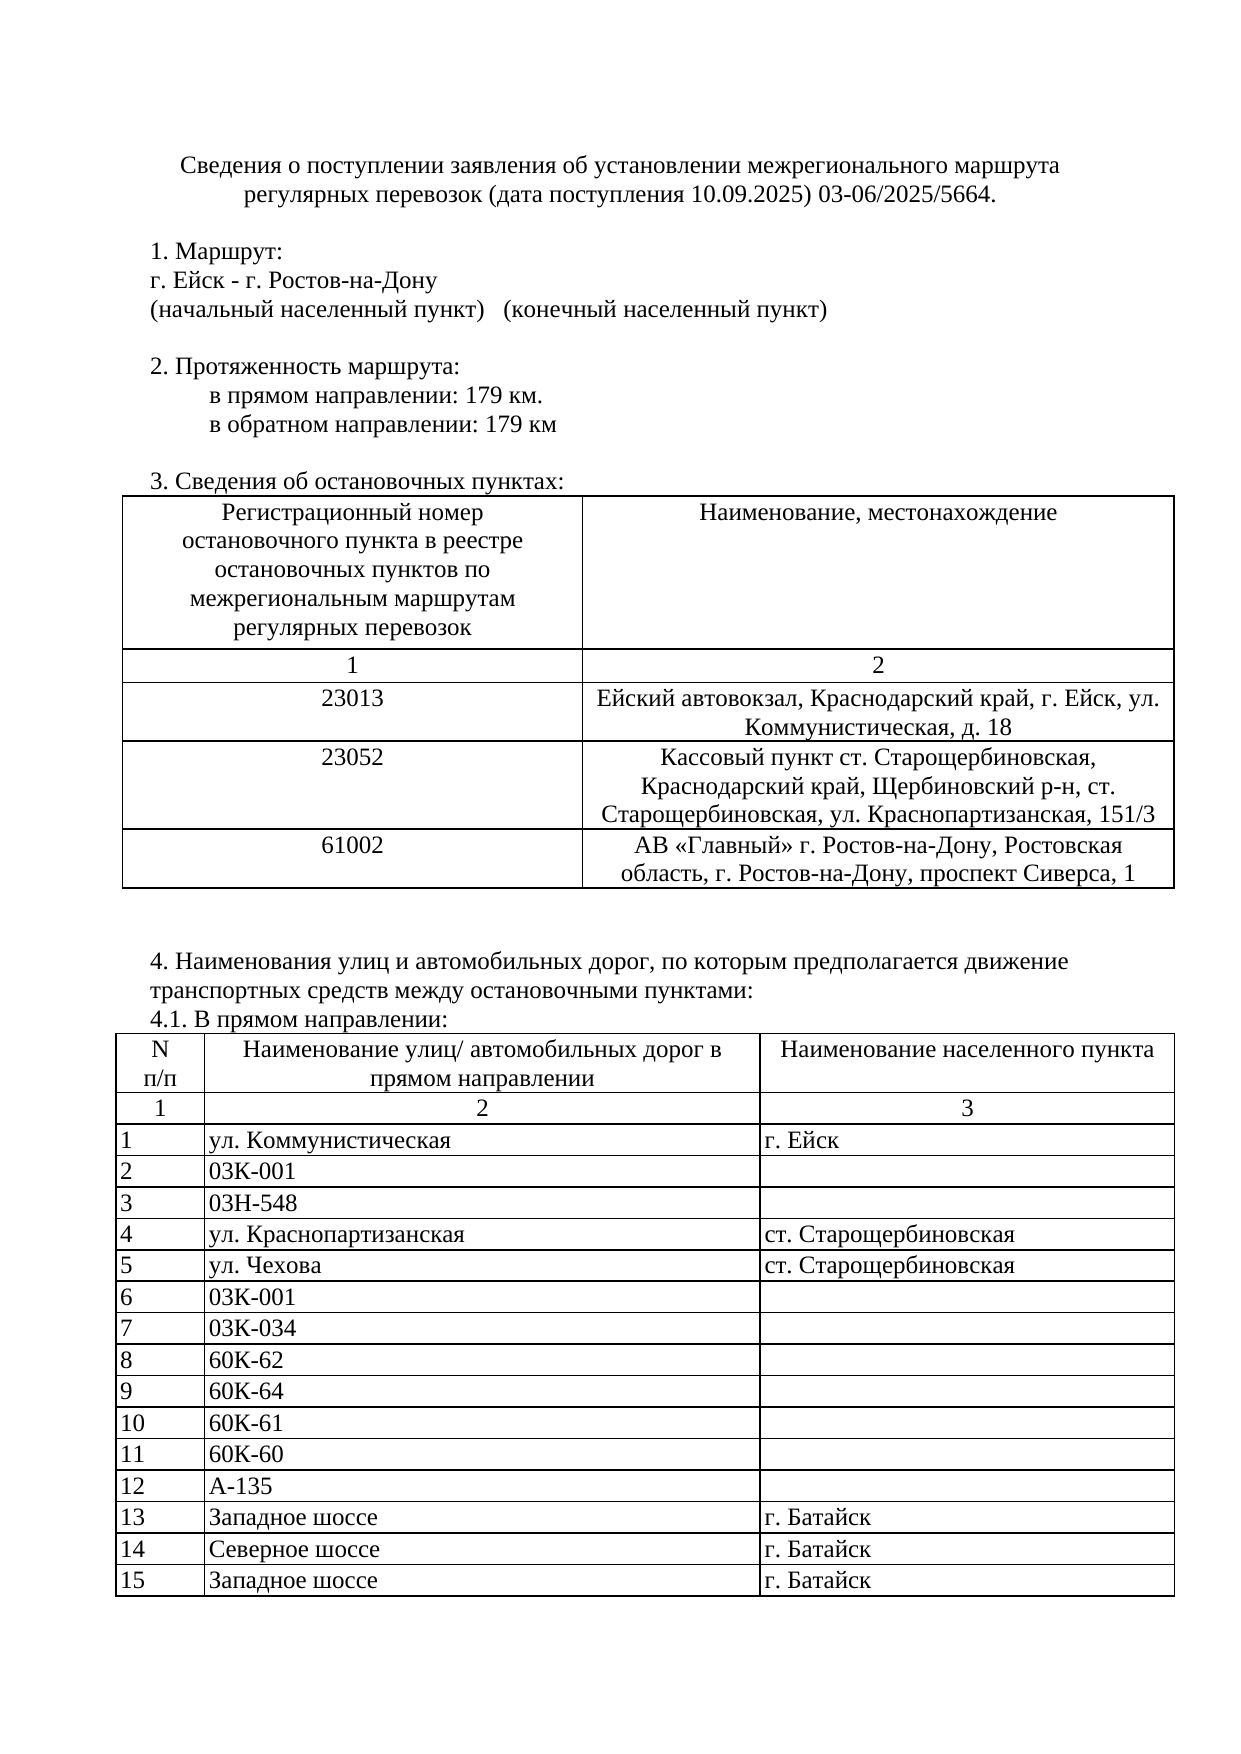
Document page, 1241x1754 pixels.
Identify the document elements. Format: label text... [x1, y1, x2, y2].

table_cell 03К-034 [205, 1313, 759, 1343]
table_cell 14 [117, 1534, 204, 1563]
table_header Регистрационный номер остановочного пункта в реестре остановочных пунктов по межрегиональным маршрутам регулярных перевозок [123, 497, 582, 648]
table_cell ул. Чехова [205, 1251, 759, 1280]
text в обратном направлении: 179 км [150, 409, 1090, 437]
table_cell 9 [117, 1376, 204, 1406]
text 4. Наименования улиц и автомобильных дорог, по которым предполагается движение транспортных средств между остановочными пунктами: [150, 946, 1090, 1004]
table_cell 1 [117, 1125, 204, 1154]
text 3. Сведения об остановочных пунктах: [150, 466, 1090, 495]
table_cell Кассовый пункт ст. Старощербиновская, Краснодарский край, Щербиновский р-н, ст. Старощербиновская, ул. Краснопартизанская, 151/3 [583, 742, 1173, 828]
table_cell ул. Коммунистическая [205, 1125, 759, 1154]
table_cell 03К-001 [205, 1282, 759, 1312]
table_cell 23052 [123, 742, 582, 828]
table_cell 12 [117, 1471, 204, 1501]
table_cell 10 [117, 1408, 204, 1438]
table_cell 60К-61 [205, 1408, 759, 1438]
table_cell 11 [117, 1439, 204, 1469]
table_cell 03Н-548 [205, 1188, 759, 1217]
table_header Наименование населенного пункта [761, 1034, 1174, 1092]
text Сведения о поступлении заявления об установлении межрегионального маршрута регулярных перевозок (дата поступления 10.09.2025) 03-06/2025/5664. [150, 150, 1090, 207]
table_cell 2 [205, 1093, 759, 1123]
table_cell 6 [117, 1282, 204, 1312]
table_cell 2 [117, 1156, 204, 1186]
table_cell 23013 [123, 683, 582, 740]
table_cell [761, 1439, 1174, 1469]
table_cell Западное шоссе [205, 1502, 759, 1532]
table_cell 7 [117, 1313, 204, 1343]
table_cell 13 [117, 1502, 204, 1532]
table_cell ст. Старощербиновская [761, 1251, 1174, 1280]
text 1. Маршрут: [150, 236, 1090, 265]
table_cell ст. Старощербиновская [761, 1219, 1174, 1249]
table_cell г. Ейск [761, 1125, 1174, 1154]
table_cell [761, 1376, 1174, 1406]
text (начальный населенный пункт) (конечный населенный пункт) [150, 294, 1090, 322]
table_cell 1 [123, 650, 582, 681]
table_cell А-135 [205, 1471, 759, 1501]
table_cell г. Батайск [761, 1565, 1174, 1595]
table_header N п/п [117, 1034, 204, 1092]
table_cell ул. Краснопартизанская [205, 1219, 759, 1249]
table_cell 3 [761, 1093, 1174, 1123]
text 2. Протяженность маршрута: [150, 351, 1090, 380]
table_cell Северное шоссе [205, 1534, 759, 1563]
table_header Наименование, местонахождение [583, 497, 1173, 648]
table_cell 2 [583, 650, 1173, 681]
table_cell 8 [117, 1345, 204, 1375]
text в прямом направлении: 179 км. [150, 380, 1090, 409]
table_cell [761, 1408, 1174, 1438]
table_cell Ейский автовокзал, Краснодарский край, г. Ейск, ул. Коммунистическая, д. 18 [583, 683, 1173, 740]
table_cell 61002 [123, 830, 582, 887]
table_cell [761, 1345, 1174, 1375]
text г. Ейск - г. Ростов-на-Дону [150, 265, 1090, 294]
table_cell 60К-62 [205, 1345, 759, 1375]
table_cell г. Батайск [761, 1534, 1174, 1563]
table_header Наименование улиц/ автомобильных дорог в прямом направлении [205, 1034, 759, 1092]
table_cell 1 [117, 1093, 204, 1123]
table_cell [761, 1188, 1174, 1217]
table_cell 03К-001 [205, 1156, 759, 1186]
table_cell 60К-60 [205, 1439, 759, 1469]
table_cell АВ «Главный» г. Ростов-на-Дону, Ростовская область, г. Ростов-на-Дону, проспект Сиверса, 1 [583, 830, 1173, 887]
table_cell 60К-64 [205, 1376, 759, 1406]
table_cell 15 [117, 1565, 204, 1595]
table_cell г. Батайск [761, 1502, 1174, 1532]
text 4.1. В прямом направлении: [150, 1004, 1090, 1033]
table_cell [761, 1156, 1174, 1186]
table_cell [761, 1471, 1174, 1501]
table_cell 4 [117, 1219, 204, 1249]
table_cell [761, 1282, 1174, 1312]
table_cell 5 [117, 1251, 204, 1280]
table_cell Западное шоссе [205, 1565, 759, 1595]
table_cell [761, 1313, 1174, 1343]
table_cell 3 [117, 1188, 204, 1217]
